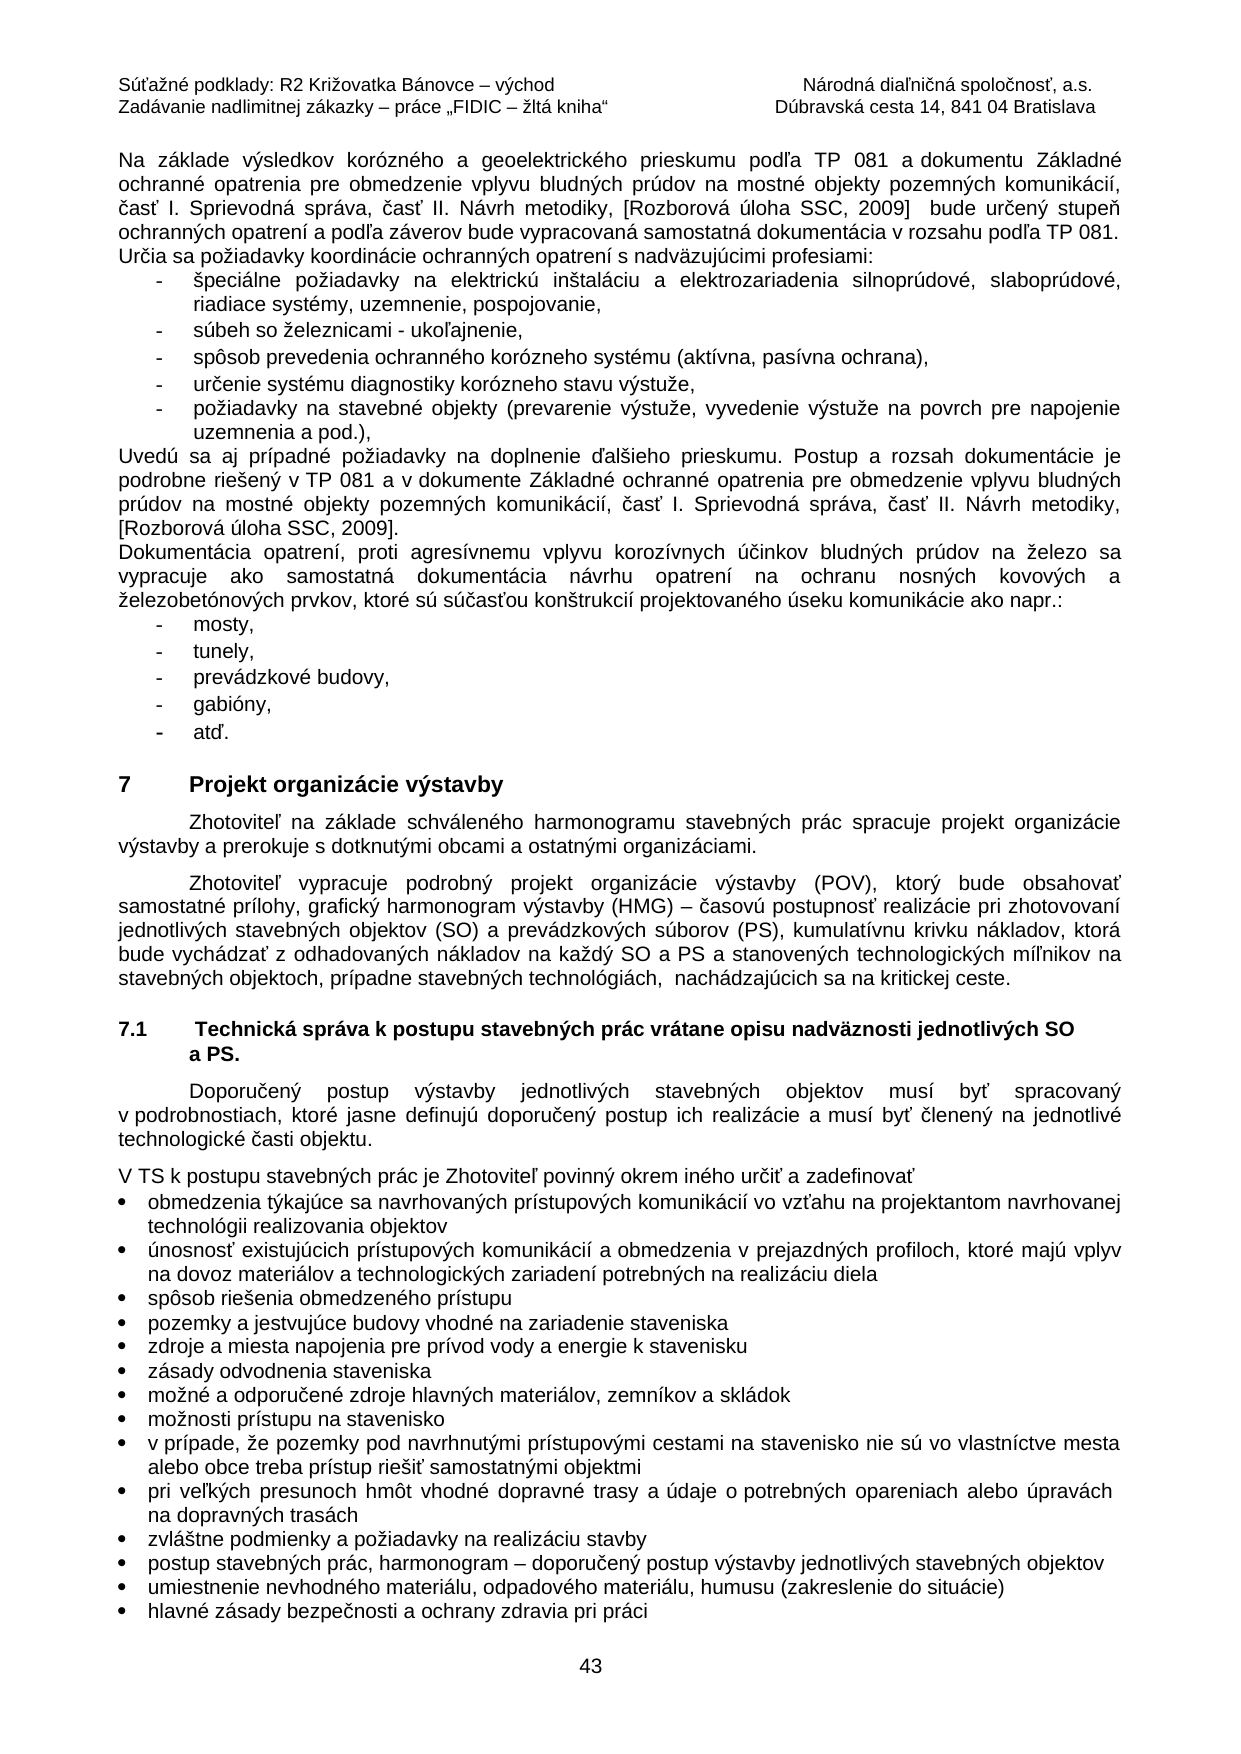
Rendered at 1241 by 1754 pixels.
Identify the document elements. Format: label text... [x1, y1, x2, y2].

list postup stavebných prác, harmonogram – doporučený postup výstavby jednotlivých stavebných objektov [118, 1551, 1122, 1575]
list pri veľkých presunoch hmôt vhodné dopravné trasy a údaje o potrebných opareniach alebo úpravách na dopravných trasách [118, 1479, 1122, 1527]
text Zhotoviteľ vypracuje podrobný projekt organizácie výstavby (POV), ktorý bude obsahovať samostatné prílohy, grafický harmonogram výstavby (HMG) – časovú postupnosť realizácie pri zhotovovaní jednotlivých stavebných objektov (SO) a prevádzkových súborov (PS), kumulatívnu krivku nákladov, ktorá bude vychádzať z odhadovaných nákladov na každý SO a PS a stanovených technologických míľnikov na stavebných objektoch, prípadne stavebných technológiách, nachádzajúcich sa na kritickej ceste. [118, 870, 1122, 990]
list špeciálne požiadavky na elektrickú inštaláciu a elektrozariadenia silnoprúdové, slaboprúdové, riadiace systémy, uzemnenie, pospojovanie, [156, 267, 1122, 316]
list súbeh so železnicami - ukoľajnenie, [156, 318, 1122, 342]
list v prípade, že pozemky pod navrhnutými prístupovými cestami na stavenisko nie sú vo vlastníctve mesta alebo obce treba prístup riešiť samostatnými objektmi [118, 1431, 1122, 1479]
list spôsob riešenia obmedzeného prístupu [118, 1286, 1122, 1310]
list tunely, [156, 638, 1122, 663]
text 7.1 Technická správa k postupu stavebných prác vrátane opisu nadväznosti jednotlivých SO a PS. [118, 1016, 1122, 1066]
list hlavné zásady bezpečnosti a ochrany zdravia pri práci [118, 1599, 1122, 1623]
list určenie systému diagnostiky korózneho stavu výstuže, [156, 372, 1122, 396]
text Uvedú sa aj prípadné požiadavky na doplnenie ďalšieho prieskumu. Postup a rozsah dokumentácie je podrobne riešený v TP 081 a v dokumente Základné ochranné opatrenia pre obmedzenie vplyvu bludných prúdov na mostné objekty pozemných komunikácií, časť I. Sprievodná správa, časť II. Návrh metodiky, [Rozborová úloha SSC, 2009]. [118, 444, 1122, 540]
text Doporučený postup výstavby jednotlivých stavebných objektov musí byť spracovaný v podrobnostiach, ktoré jasne definujú doporučený postup ich realizácie a musí byť členený na jednotlivé technologické časti objektu. [118, 1079, 1122, 1151]
text Na základe výsledkov korózného a geoelektrického prieskumu podľa TP 081 a dokumentu Základné ochranné opatrenia pre obmedzenie vplyvu bludných prúdov na mostné objekty pozemných komunikácií, časť I. Sprievodná správa, časť II. Návrh metodiky, [Rozborová úloha SSC, 2009] bude určený stupeň ochranných opatrení a podľa záverov bude vypracovaná samostatná dokumentácia v rozsahu podľa TP 081. [118, 148, 1122, 243]
list zdroje a miesta napojenia pre prívod vody a energie k stavenisku [118, 1334, 1122, 1358]
list únosnosť existujúcich prístupových komunikácií a obmedzenia v prejazdných profiloch, ktoré majú vplyv na dovoz materiálov a technologických zariadení potrebných na realizáciu diela [118, 1238, 1122, 1286]
list gabióny, [156, 692, 1122, 716]
list spôsob prevedenia ochranného korózneho systému (aktívna, pasívna ochrana), [156, 345, 1122, 369]
list požiadavky na stavebné objekty (prevarenie výstuže, vyvedenie výstuže na povrch pre napojenie uzemnenia a pod.), [156, 396, 1122, 444]
text V TS k postupu stavebných prác je Zhotoviteľ povinný okrem iného určiť a zadefinovať [118, 1163, 1122, 1188]
text Dokumentácia opatrení, proti agresívnemu vplyvu korozívnych účinkov bludných prúdov na železo sa vypracuje ako samostatná dokumentácia návrhu opatrení na ochranu nosných kovových a železobetónových prvkov, ktoré sú súčasťou konštrukcií projektovaného úseku komunikácie ako napr.: [118, 540, 1122, 612]
text 7 Projekt organizácie výstavby [118, 771, 1122, 797]
list prevádzkové budovy, [156, 665, 1122, 689]
list možné a odporučené zdroje hlavných materiálov, zemníkov a skládok [118, 1382, 1122, 1407]
list atď. [156, 718, 1122, 745]
list pozemky a jestvujúce budovy vhodné na zariadenie staveniska [118, 1310, 1122, 1334]
list mosty, [156, 612, 1122, 636]
text Zhotoviteľ na základe schváleného harmonogramu stavebných prác spracuje projekt organizácie výstavby a prerokuje s dotknutými obcami a ostatnými organizáciami. [118, 810, 1122, 858]
list možnosti prístupu na stavenisko [118, 1407, 1122, 1431]
list zásady odvodnenia staveniska [118, 1358, 1122, 1382]
list zvláštne podmienky a požiadavky na realizáciu stavby [118, 1527, 1122, 1551]
list umiestnenie nevhodného materiálu, odpadového materiálu, humusu (zakreslenie do situácie) [118, 1575, 1122, 1599]
text Určia sa požiadavky koordinácie ochranných opatrení s nadväzujúcimi profesiami: [118, 243, 1122, 267]
list obmedzenia týkajúce sa navrhovaných prístupových komunikácií vo vzťahu na projektantom navrhovanej technológii realizovania objektov [118, 1190, 1122, 1238]
